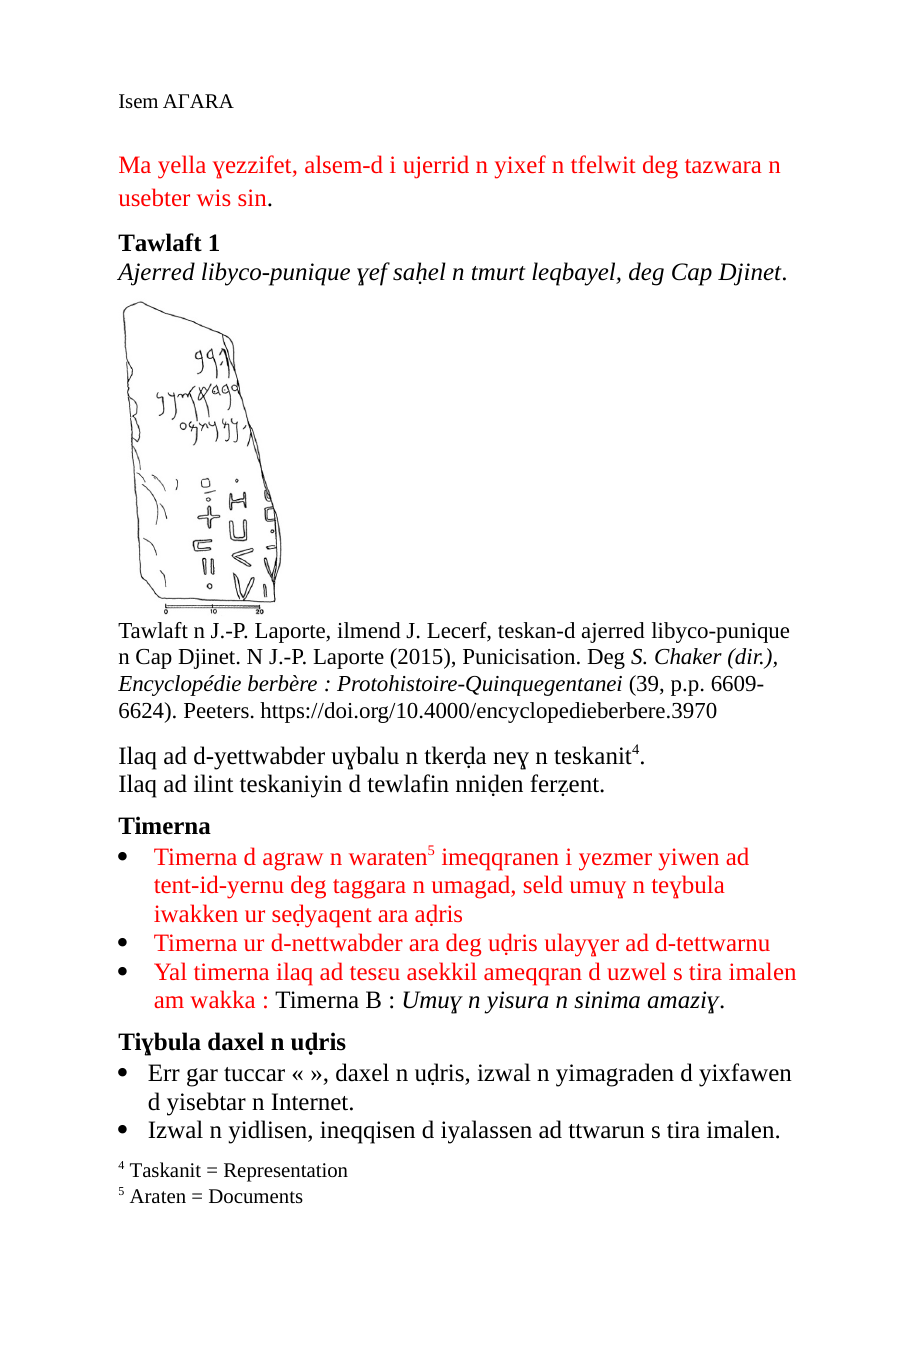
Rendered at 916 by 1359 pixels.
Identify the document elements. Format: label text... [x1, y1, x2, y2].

text Ajerred libyco-punique ɣef saḥel n tmurt leqbayel, deg Cap Djinet. [118, 257, 797, 286]
text Tiɣbula daxel n uḍris [118, 1027, 797, 1056]
text Tawlaft 1 [118, 228, 797, 257]
picture [118, 298, 286, 617]
text Tawlaft n J.-P. Laporte, ilmend J. Lecerf, teskan-d ajerred libyco-punique n Cap Djinet. N J.-P. Laporte (2015), Punicisation. Deg S. Chaker (dir.), Encyclopédie berbère : Protohistoire-Quinquegentanei (39, p.p. 6609-6624). Peeters. https://doi.org/10.4000/encyclopedieberbere.3970 [118, 617, 797, 724]
list Yal timerna ilaq ad tesɛu asekkil ameqqran d uzwel s tira imalen am wakka : Timerna B : Umuɣ n yisura n sinima amaziɣ. [118, 957, 797, 1014]
list Izwal n yidlisen, ineqqisen d iyalassen ad ttwarun s tira imalen. [118, 1115, 797, 1144]
text Ma yella ɣezzifet, alsem-d i ujerrid n yixef n tfelwit deg tazwara n usebter wis sin. [118, 150, 797, 212]
list Err gar tuccar « », daxel n uḍris, izwal n yimagraden d yixfawen d yisebtar n Internet. [118, 1058, 797, 1115]
text Ilaq ad ilint teskaniyin d tewlafin nniḍen ferẓent. [118, 769, 797, 798]
list Timerna d agraw n waraten imeqqranen i yezmer yiwen ad tent-id-yernu deg taggara n umagad, seld umuɣ n teɣbula iwakken ur seḍyaqent ara aḍris [118, 842, 797, 928]
text Ilaq ad d-yettwabder uɣbalu n tkerḍa neɣ n teskanit. [118, 741, 797, 769]
text Timerna [118, 811, 797, 839]
list Timerna ur d-nettwabder ara deg uḍris ulayɣer ad d-tettwarnu [118, 928, 797, 957]
